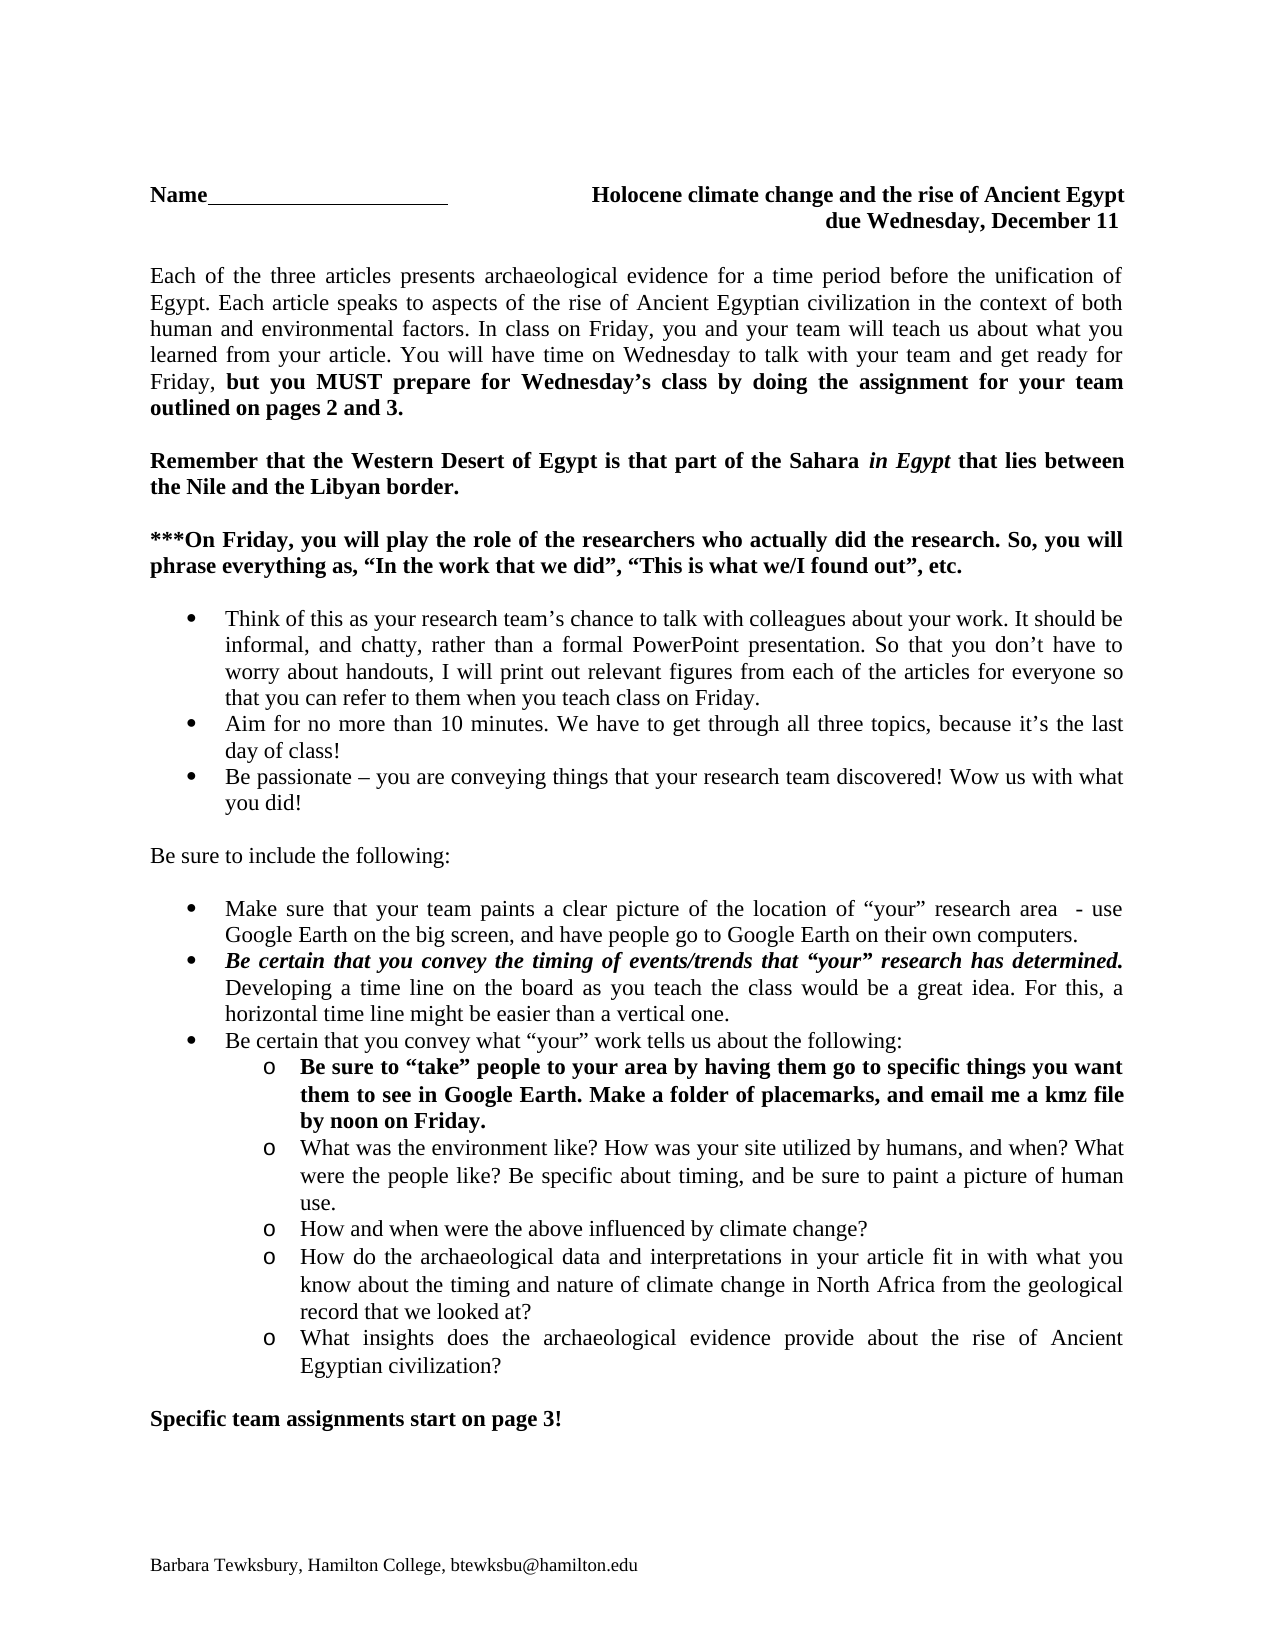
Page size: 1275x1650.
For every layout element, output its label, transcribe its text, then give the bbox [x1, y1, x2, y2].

list What was the environment like? How was your site utilized by humans, and when? What were the people like? Be specific about timing, and be sure to paint a picture of human use. [262, 1134, 1125, 1215]
text Specific team assignments start on page 3! [150, 1405, 1125, 1431]
list Be certain that you convey the timing of events/trends that “your” research has determined. Developing a time line on the board as you teach the class would be a great idea. For this, a horizontal time line might be easier than a vertical one. [187, 948, 1125, 1027]
list What insights does the archaeological evidence provide about the rise of Ancient Egyptian civilization? [262, 1324, 1125, 1379]
list Make sure that your team paints a clear picture of the location of “your” research area - use Google Earth on the big screen, and have people go to Google Earth on their own computers. [187, 895, 1125, 948]
list Be sure to “take” people to your area by having them go to specific things you want them to see in Google Earth. Make a folder of placemarks, and email me a kmz file by noon on Friday. [262, 1053, 1125, 1134]
list Aim for no more than 10 minutes. We have to get through all three topics, because it’s the last day of class! [187, 710, 1125, 763]
list Be passionate – you are conveying things that your research team discovered! Wow us with what you did! [187, 763, 1125, 816]
text Each of the three articles presents archaeological evidence for a time period before the unification of Egypt. Each article speaks to aspects of the rise of Ancient Egyptian civilization in the context of both human and environmental factors. In class on Friday, you and your team will teach us about what you learned from your article. You will have time on Wednesday to talk with your team and get ready for Friday, but you MUST prepare for Wednesday’s class by doing the assignment for your team outlined on pages 2 and 3. [150, 262, 1125, 421]
text Remember that the Western Desert of Egypt is that part of the Sahara in Egypt that lies between the Nile and the Libyan border. [150, 447, 1125, 499]
list Think of this as your research team’s chance to talk with colleagues about your work. It should be informal, and chatty, rather than a formal PowerPoint presentation. So that you don’t have to worry about handouts, I will print out relevant figures from each of the articles for everyone so that you can refer to them when you teach class on Friday. [187, 605, 1125, 710]
text Be sure to include the following: [150, 842, 1125, 868]
text Name Holocene climate change and the rise of Ancient Egypt [150, 181, 1125, 208]
text due Wednesday, December 11 [150, 208, 1125, 234]
list Be certain that you convey what “your” work tells us about the following: [187, 1027, 1125, 1053]
list How do the archaeological data and interpretations in your article fit in with what you know about the timing and nature of climate change in North Africa from the geological record that we looked at? [262, 1243, 1125, 1324]
list How and when were the above influenced by climate change? [262, 1215, 1125, 1243]
text ***On Friday, you will play the role of the researchers who actually did the research. So, you will phrase everything as, “In the work that we did”, “This is what we/I found out”, etc. [150, 526, 1125, 579]
